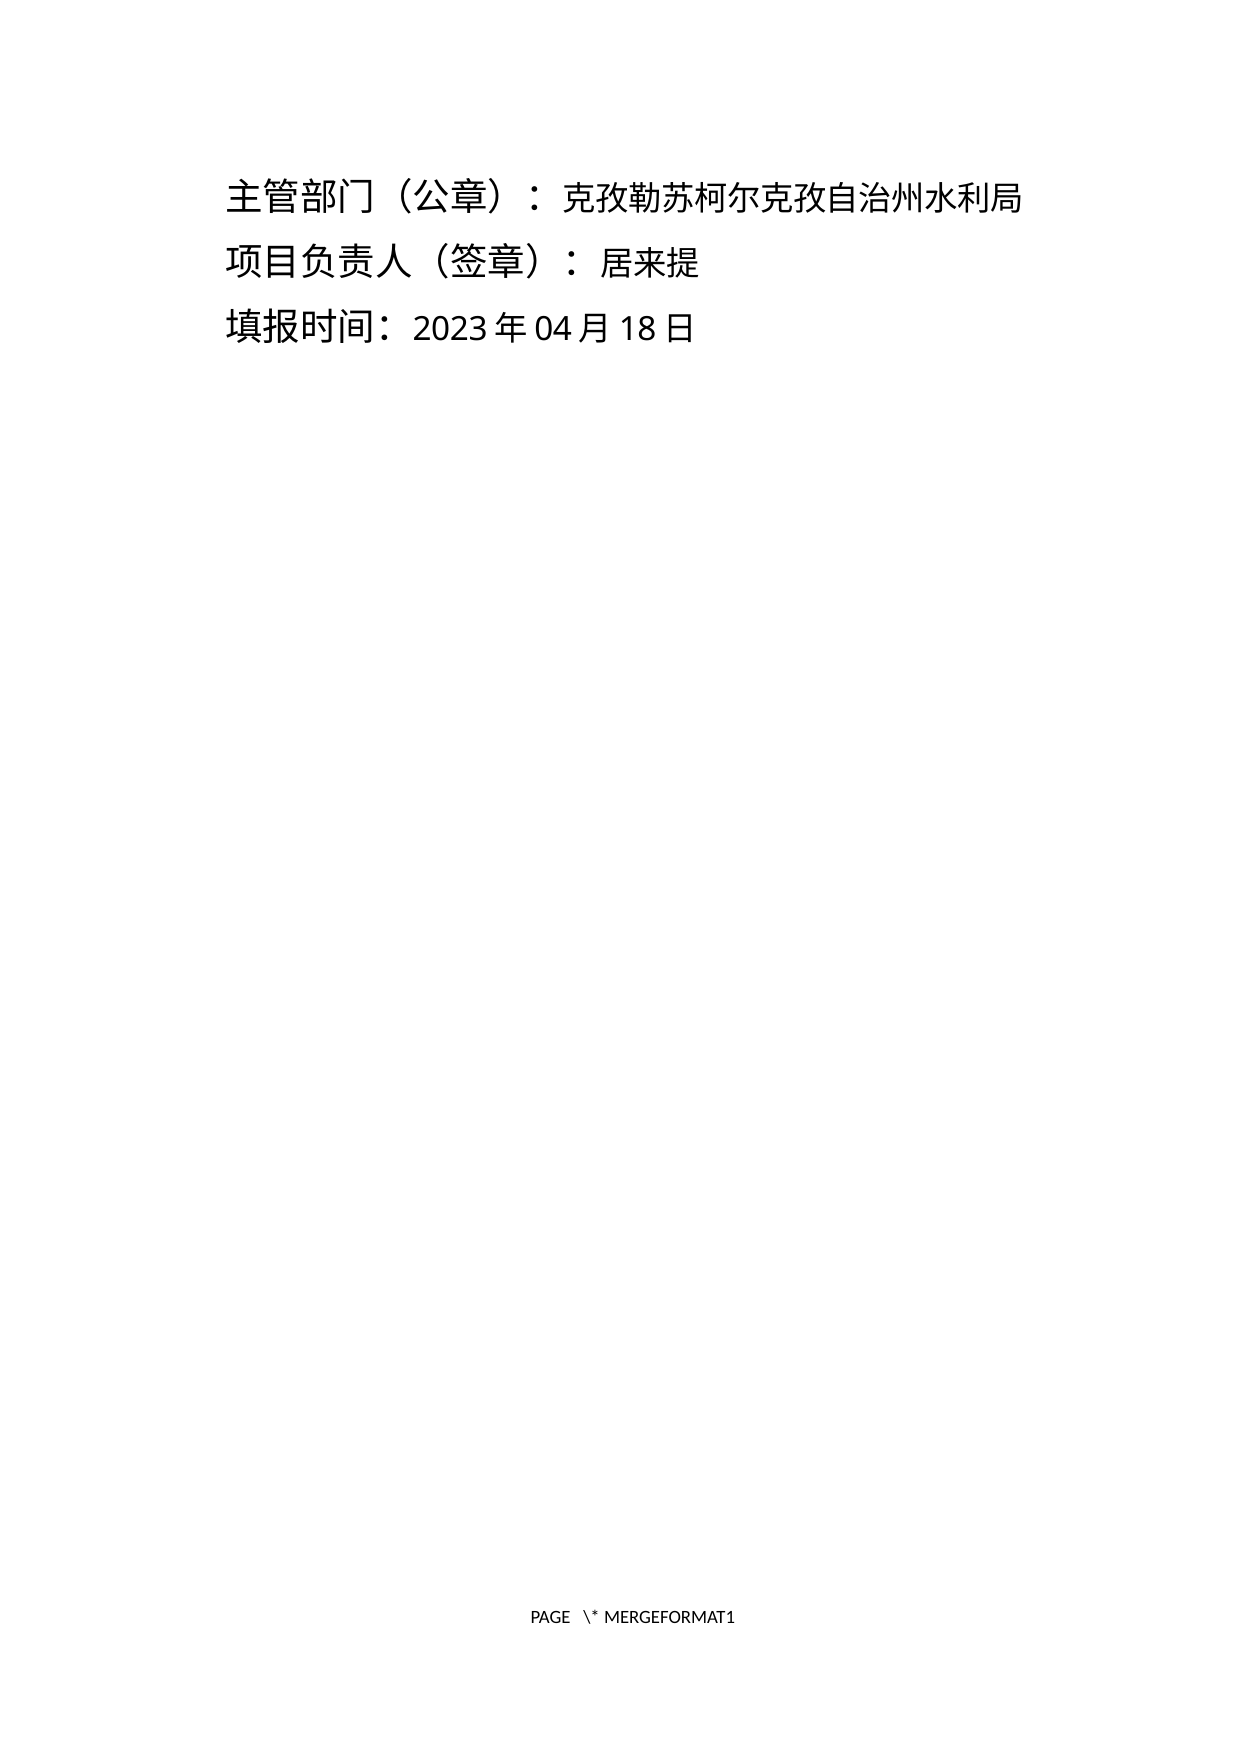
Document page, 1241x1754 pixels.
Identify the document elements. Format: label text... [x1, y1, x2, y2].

text 填报时间：2023年04月18日 [187, 292, 1078, 357]
text 主管部门（公章）：克孜勒苏柯尔克孜自治州水利局 [187, 162, 1078, 227]
text 项目负责人（签章）：居来提 [187, 227, 1078, 292]
